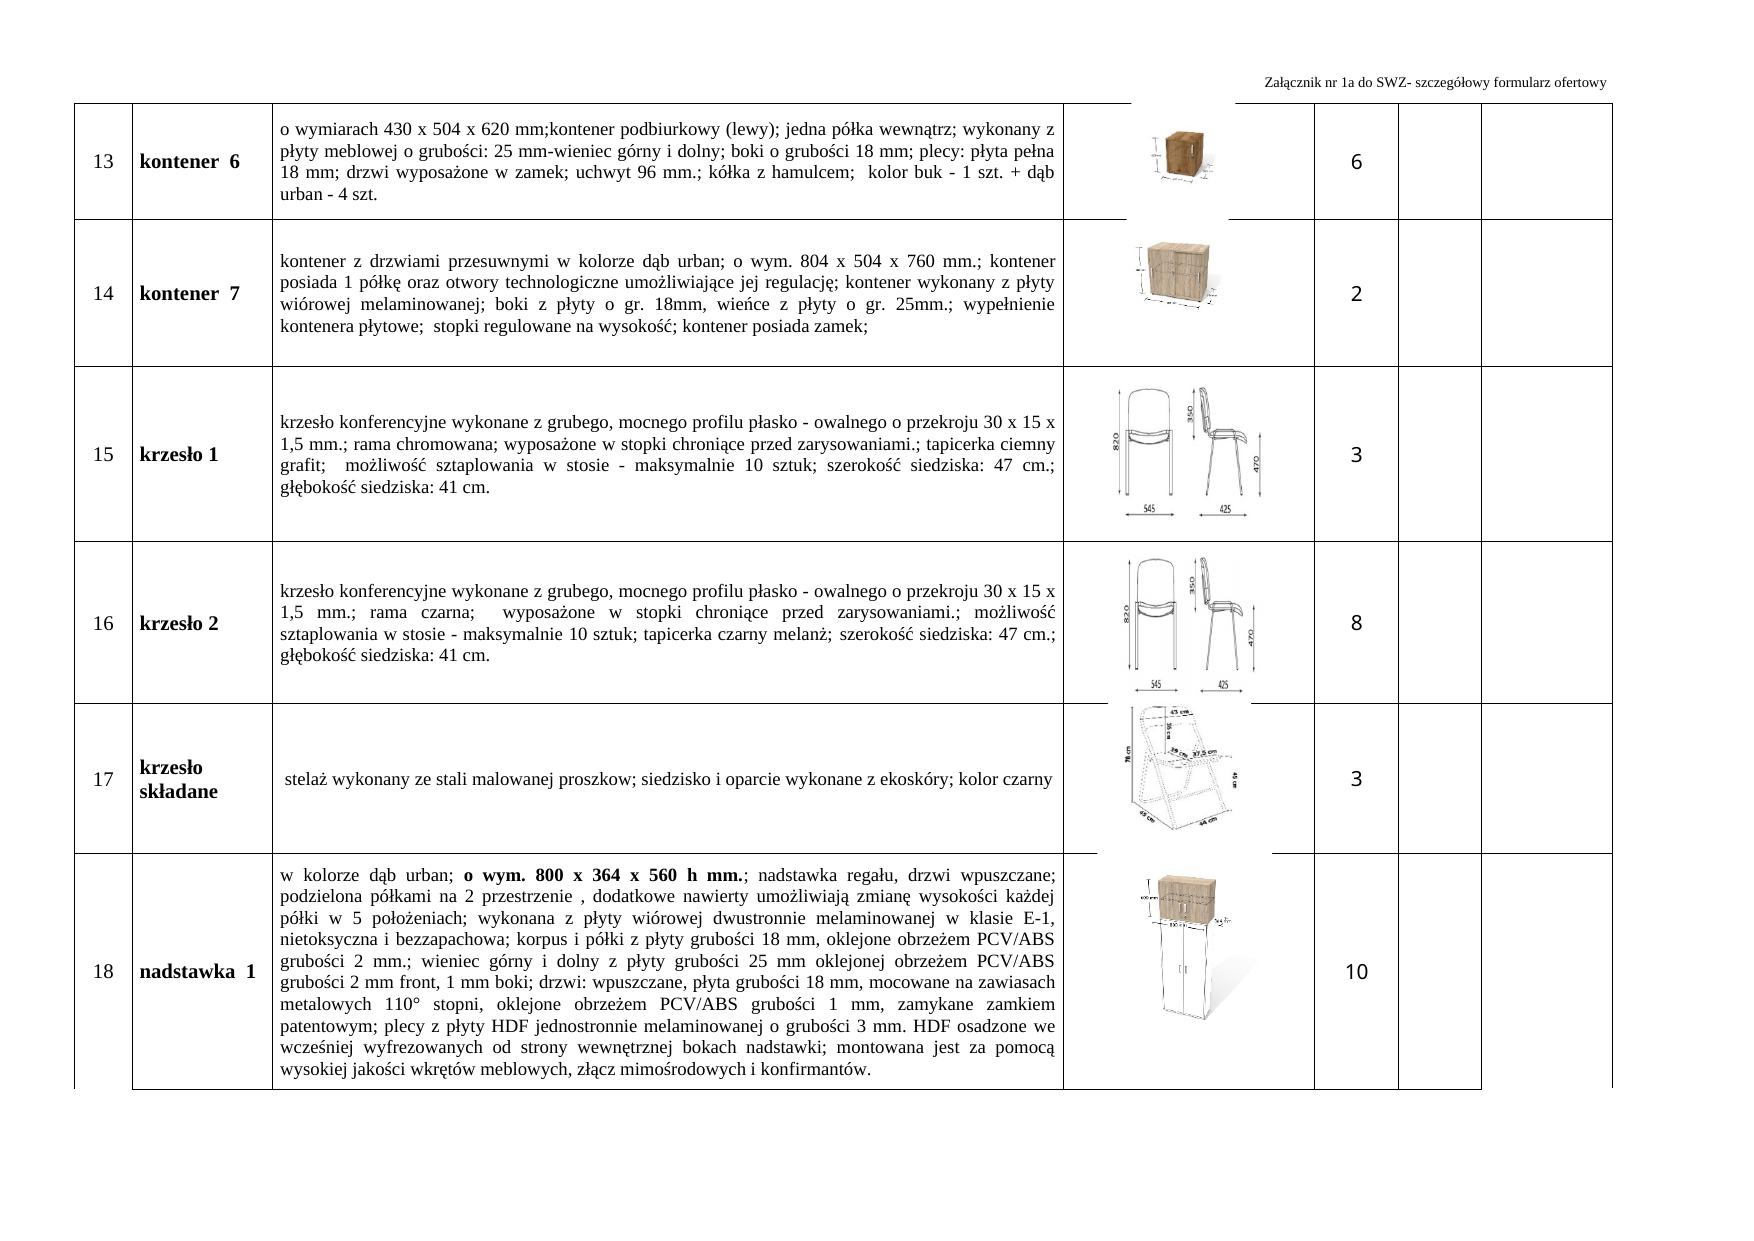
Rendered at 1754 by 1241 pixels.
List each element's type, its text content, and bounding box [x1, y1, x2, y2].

table_cell 8 [1315, 542, 1398, 703]
table_cell 15 [75, 367, 132, 541]
table_cell [1064, 220, 1314, 366]
table_cell krzesło 1 [133, 367, 272, 541]
table_cell stelaż wykonany ze stali malowanej proszkow; siedzisko i oparcie wykonane z ekoskóry; kolor czarny [273, 704, 1063, 853]
table_cell [1482, 704, 1612, 853]
table_cell [1064, 104, 1314, 219]
table_cell [1064, 542, 1314, 703]
table_cell [1399, 854, 1481, 1089]
table_cell [1064, 367, 1314, 541]
picture [1104, 385, 1269, 520]
table_cell nadstawka 1 [133, 854, 272, 1089]
table_cell [1399, 367, 1481, 541]
picture [1126, 219, 1229, 320]
table_cell [1482, 104, 1612, 219]
table_cell o wymiarach 430 x 504 x 620 mm;kontener podbiurkowy (lewy); jedna półka wewnątrz; wykonany z płyty meblowej o grubości: 25 mm-wieniec górny i dolny; boki o grubości 18 mm; plecy: płyta pełna 18 mm; drzwi wyposażone w zamek; uchwyt 96 mm.; kółka z hamulcem; kolor buk - 1 szt. + dąb urban - 4 szt. [273, 104, 1063, 219]
picture [1116, 555, 1262, 696]
table_cell 14 [75, 220, 132, 366]
picture [1131, 102, 1236, 195]
picture [1097, 853, 1273, 1029]
table_cell [1399, 220, 1481, 366]
table_cell kontener 6 [133, 104, 272, 219]
table_cell kontener 7 [133, 220, 272, 366]
table_cell 16 [75, 542, 132, 703]
table_cell [1482, 854, 1612, 1089]
table_cell [1399, 704, 1481, 853]
table_cell [1482, 220, 1612, 366]
table_cell 17 [75, 704, 132, 853]
table_cell krzesło konferencyjne wykonane z grubego, mocnego profilu płasko - owalnego o przekroju 30 x 15 x 1,5 mm.; rama czarna; wyposażone w stopki chroniące przed zarysowaniami.; możliwość sztaplowania w stosie - maksymalnie 10 sztuk; tapicerka czarny melanż; szerokość siedziska: 47 cm.; głębokość siedziska: 41 cm. [273, 542, 1063, 703]
table_cell [1399, 542, 1481, 703]
table_cell krzesło składane [133, 704, 272, 853]
table_cell kontener z drzwiami przesuwnymi w kolorze dąb urban; o wym. 804 x 504 x 760 mm.; kontener posiada 1 półkę oraz otwory technologiczne umożliwiające jej regulację; kontener wykonany z płyty wiórowej melaminowanej; boki z płyty o gr. 18mm, wieńce z płyty o gr. 25mm.; wypełnienie kontenera płytowe; stopki regulowane na wysokość; kontener posiada zamek; [273, 220, 1063, 366]
table_cell w kolorze dąb urban; o wym. 800 x 364 x 560 h mm.; nadstawka regału, drzwi wpuszczane; podzielona półkami na 2 przestrzenie , dodatkowe nawierty umożliwiają zmianę wysokości każdej półki w 5 położeniach; wykonana z płyty wiórowej dwustronnie melaminowanej w klasie E-1, nietoksyczna i bezzapachowa; korpus i półki z płyty grubości 18 mm, oklejone obrzeżem PCV/ABS grubości 2 mm.; wieniec górny i dolny z płyty grubości 25 mm oklejonej obrzeżem PCV/ABS grubości 2 mm front, 1 mm boki; drzwi: wpuszczane, płyta grubości 18 mm, mocowane na zawiasach metalowych 110° stopni, oklejone obrzeżem PCV/ABS grubości 1 mm, zamykane zamkiem patentowym; plecy z płyty HDF jednostronnie melaminowanej o grubości 3 mm. HDF osadzone we wcześniej wyfrezowanych od strony wewnętrznej bokach nadstawki; montowana jest za pomocą wysokiej jakości wkrętów meblowych, złącz mimośrodowych i konfirmantów. [273, 854, 1063, 1089]
table_cell krzesło 2 [133, 542, 272, 703]
table_cell 6 [1315, 104, 1398, 219]
picture [1107, 703, 1252, 831]
table_cell [1399, 104, 1481, 219]
table_cell [1064, 704, 1314, 853]
table_cell 13 [75, 104, 132, 219]
table_cell 18 [75, 854, 132, 1089]
table_cell [1482, 367, 1612, 541]
table_cell 2 [1315, 220, 1398, 366]
table_cell 3 [1315, 367, 1398, 541]
table_cell [1064, 854, 1314, 1089]
table_cell 3 [1315, 704, 1398, 853]
table_cell krzesło konferencyjne wykonane z grubego, mocnego profilu płasko - owalnego o przekroju 30 x 15 x 1,5 mm.; rama chromowana; wyposażone w stopki chroniące przed zarysowaniami.; tapicerka ciemny grafit; możliwość sztaplowania w stosie - maksymalnie 10 sztuk; szerokość siedziska: 47 cm.; głębokość siedziska: 41 cm. [273, 367, 1063, 541]
table_cell 10 [1315, 854, 1398, 1089]
table_cell [1482, 542, 1612, 703]
